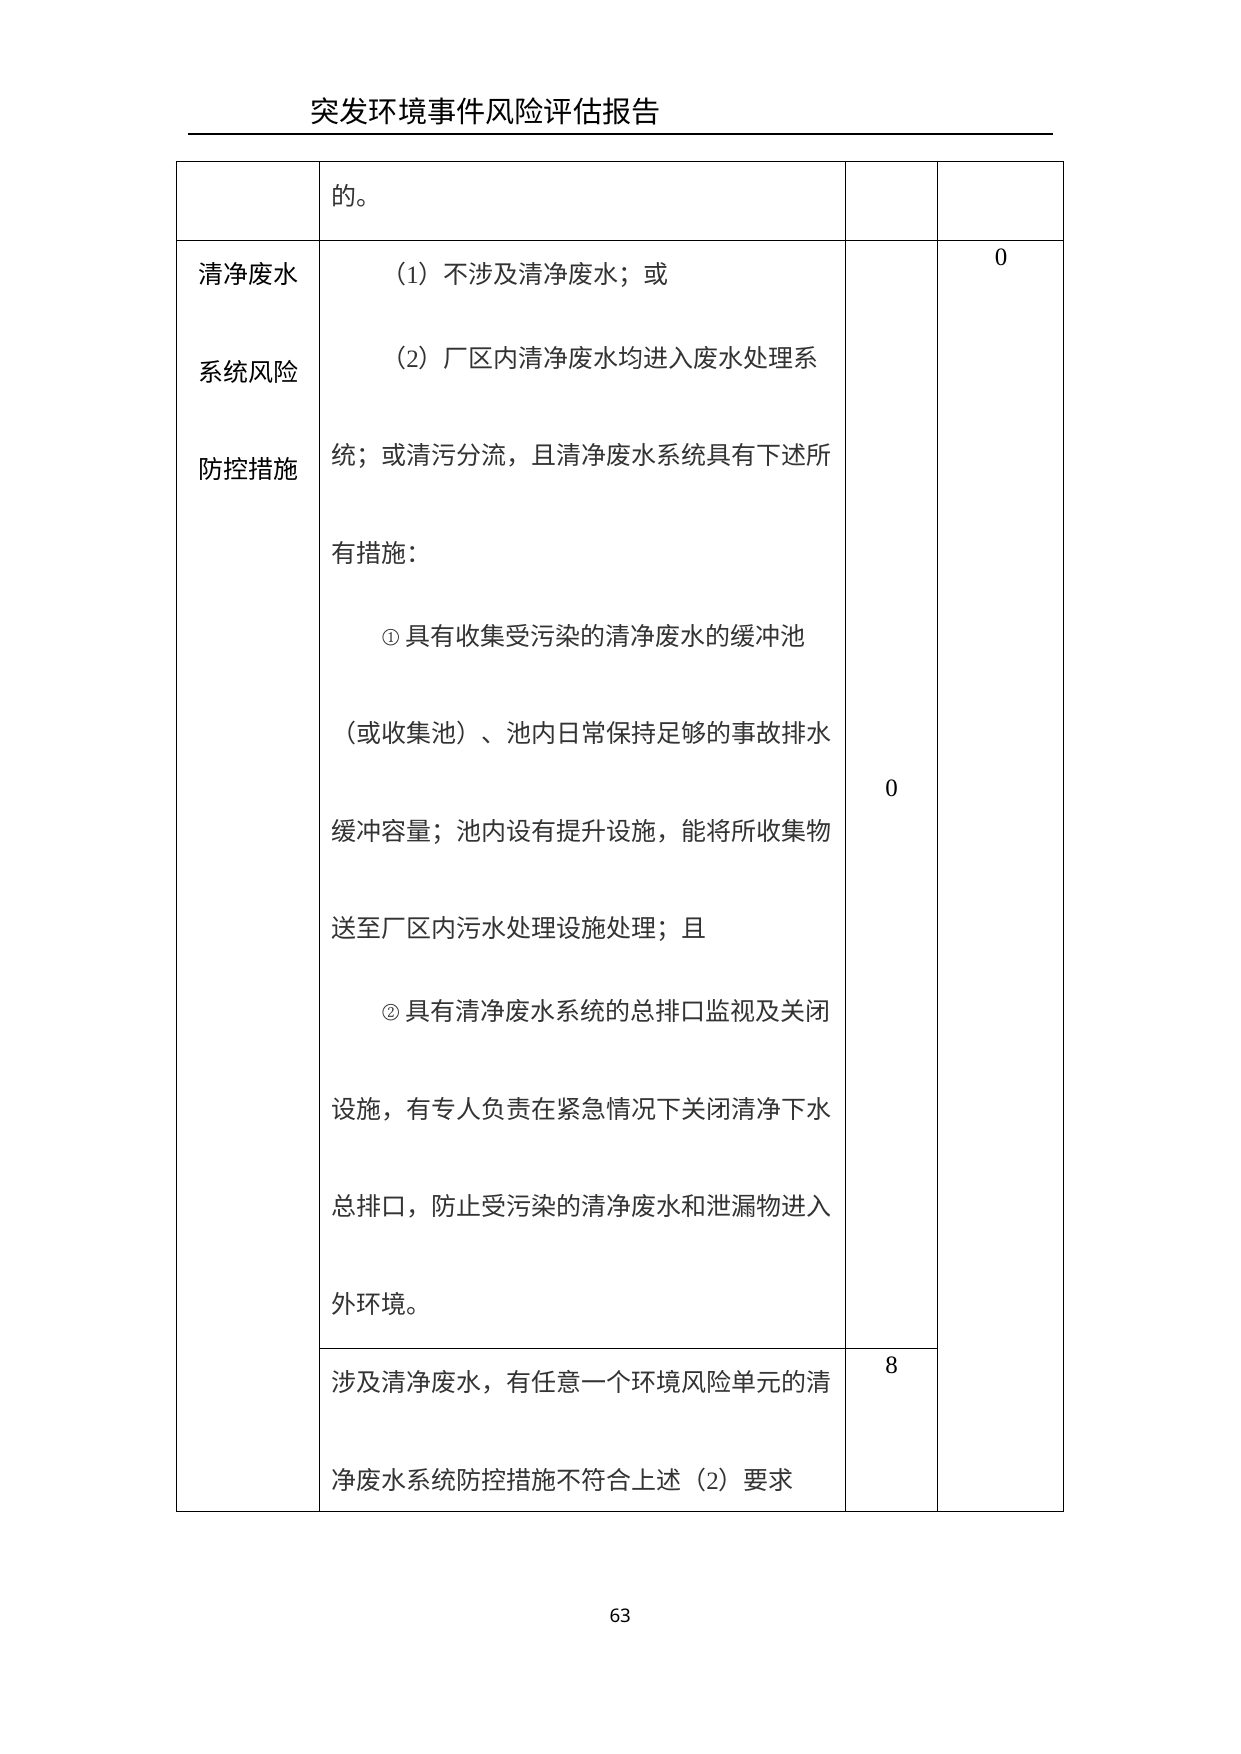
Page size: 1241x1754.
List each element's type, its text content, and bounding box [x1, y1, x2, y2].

table_cell 0 [938, 241, 1063, 1511]
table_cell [320, 162, 845, 239]
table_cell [320, 1349, 845, 1511]
table_cell 0 [846, 241, 937, 1347]
table_cell 8 [846, 162, 937, 239]
table_cell 清净废水系统风险防控措施 [177, 241, 319, 1511]
table_cell 8 [846, 1349, 937, 1511]
table_cell （1）不涉及清净废水；或 （2）厂区内清净废水均进入废水处理系统；或清污分流，且清净废水系统具有下述所有措施： ①具有收集受污染的清净废水的缓冲池（或收集池）、池内日常保持足够的事故排水缓冲容量；池内设有提升设施，能将所收集物送至厂区内污水处理设施处理；且 ②具有清净废水系统的总排口监视及关闭设施，有专人负责在紧急情况下关闭清净下水总排口，防止受污染的清净废水和泄漏物进入外环境。 [320, 241, 845, 1347]
